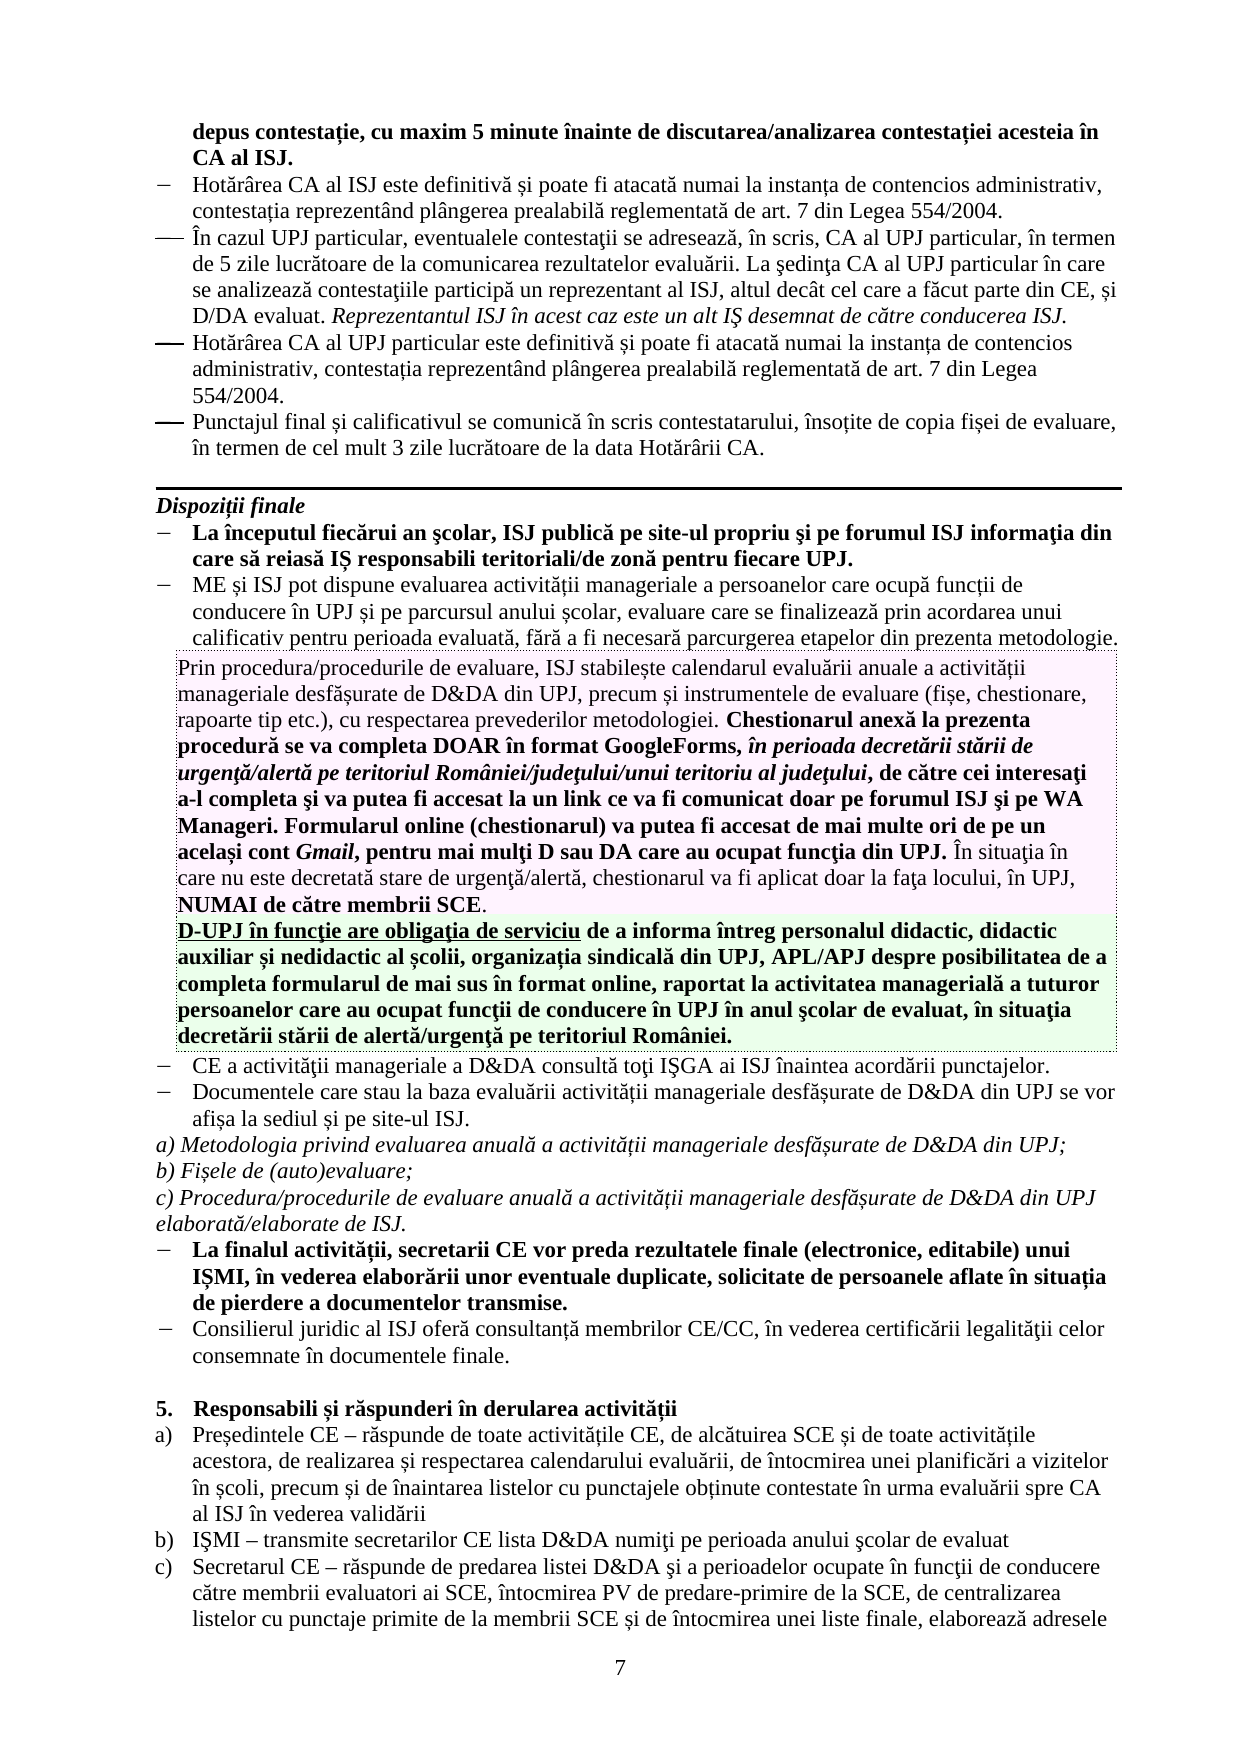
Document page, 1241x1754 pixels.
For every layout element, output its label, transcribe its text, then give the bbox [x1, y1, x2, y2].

list La începutul fiecărui an şcolar, ISJ publică pe site-ul propriu şi pe forumul ISJ informaţia din care să reiasă IȘ responsabili teritoriali/de zonă pentru fiecare UPJ. [154, 519, 1122, 571]
list În cazul UPJ particular, eventualele contestaţii se adresează, în scris, CA al UPJ particular, în termen de 5 zile lucrătoare de la comunicarea rezultatelor evaluării. La şedinţa CA al UPJ particular în care se analizează contestaţiile participă un reprezentant al ISJ, altul decât cel care a făcut parte din CE, și D/DA evaluat. Reprezentantul ISJ în acest caz este un alt IŞ desemnat de către conducerea ISJ. [154, 223, 1122, 329]
list Consilierul juridic al ISJ oferă consultanță membrilor CE/CC, în vederea certificării legalităţii celor consemnate în documentele finale. [154, 1316, 1122, 1368]
list IŞMI – transmite secretarilor CE lista D&DA numiţi pe perioada anului şcolar de evaluat [154, 1526, 1122, 1553]
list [154, 118, 1122, 171]
list Responsabili și răspunderi în derularea activității [156, 1394, 1122, 1421]
list Documentele care stau la baza evaluării activității manageriale desfășurate de D&DA din UPJ se vor afișa la sediul și pe site-ul ISJ. [154, 1078, 1122, 1131]
list La finalul activității, secretarii CE vor preda rezultatele finale (electronice, editabile) unui IȘMI, în vederea elaborării unor eventuale duplicate, solicitate de persoanele aflate în situația de pierdere a documentelor transmise. [154, 1236, 1122, 1316]
list Hotărârea CA al ISJ este definitivă și poate fi atacată numai la instanța de contencios administrativ, contestația reprezentând plângerea prealabilă reglementată de art. 7 din Legea 554/2004. [154, 171, 1122, 223]
text D-UPJ în funcţie are obligaţia de serviciu de a informa întreg personalul didactic, didactic auxiliar și nedidactic al școlii, organizația sindicală din UPJ, APL/APJ despre posibilitatea de a completa formularul de mai sus în format online, raportat la activitatea managerială a tuturor persoanelor care au ocupat funcţii de conducere în UPJ în anul şcolar de evaluat, în situaţia decretării stării de alertă/urgenţă pe teritoriul României. [176, 914, 1117, 1052]
text Prin procedura/procedurile de evaluare, ISJ stabilește calendarul evaluării anuale a activității manageriale desfășurate de D&DA din UPJ, precum și instrumentele de evaluare (fișe, chestionare, rapoarte tip etc.), cu respectarea prevederilor metodologiei. Chestionarul anexă la prezenta procedură se va completa DOAR în format GoogleForms, în perioada decretării stării de urgenţă/alertă pe teritoriul României/judeţului/unui teritoriu al judeţului, de către cei interesaţi a-l completa şi va putea fi accesat la un link ce va fi comunicat doar pe forumul ISJ şi pe WA Manageri. Formularul online (chestionarul) va putea fi accesat de mai multe ori de pe un același cont Gmail, pentru mai mulţi D sau DA care au ocupat funcţia din UPJ. În situaţia în care nu este decretată stare de urgenţă/alertă, chestionarul va fi aplicat doar la faţa locului, în UPJ, NUMAI de către membrii SCE. [176, 650, 1117, 914]
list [154, 1553, 1122, 1632]
list ME și ISJ pot dispune evaluarea activității manageriale a persoanelor care ocupă funcții de conducere în UPJ și pe parcursul anului școlar, evaluare care se finalizează prin acordarea unui calificativ pentru perioada evaluată, fără a fi necesară parcurgerea etapelor din prezenta metodologie. [154, 571, 1122, 650]
text Dispoziții finale [156, 490, 1122, 519]
text c) Procedura/procedurile de evaluare anuală a activității manageriale desfășurate de D&DA din UPJ elaborată/elaborate de ISJ. [156, 1184, 1122, 1236]
list CE a activităţii manageriale a D&DA consultă toţi IŞGA ai ISJ înaintea acordării punctajelor. [154, 1052, 1122, 1078]
list Președintele CE – răspunde de toate activitățile CE, de alcătuirea SCE și de toate activitățile acestora, de realizarea și respectarea calendarului evaluării, de întocmirea unei planificări a vizitelor în școli, precum și de înaintarea listelor cu punctajele obținute contestate în urma evaluării spre CA al ISJ în vederea validării [154, 1421, 1122, 1526]
text a) Metodologia privind evaluarea anuală a activității manageriale desfășurate de D&DA din UPJ; [156, 1131, 1122, 1157]
list Punctajul final și calificativul se comunică în scris contestatarului, însoțite de copia fișei de evaluare, în termen de cel mult 3 zile lucrătoare de la data Hotărârii CA. [154, 408, 1122, 461]
list Hotărârea CA al UPJ particular este definitivă și poate fi atacată numai la instanța de contencios administrativ, contestația reprezentând plângerea prealabilă reglementată de art. 7 din Legea 554/2004. [154, 329, 1122, 408]
text b) Fișele de (auto)evaluare; [156, 1157, 1122, 1184]
